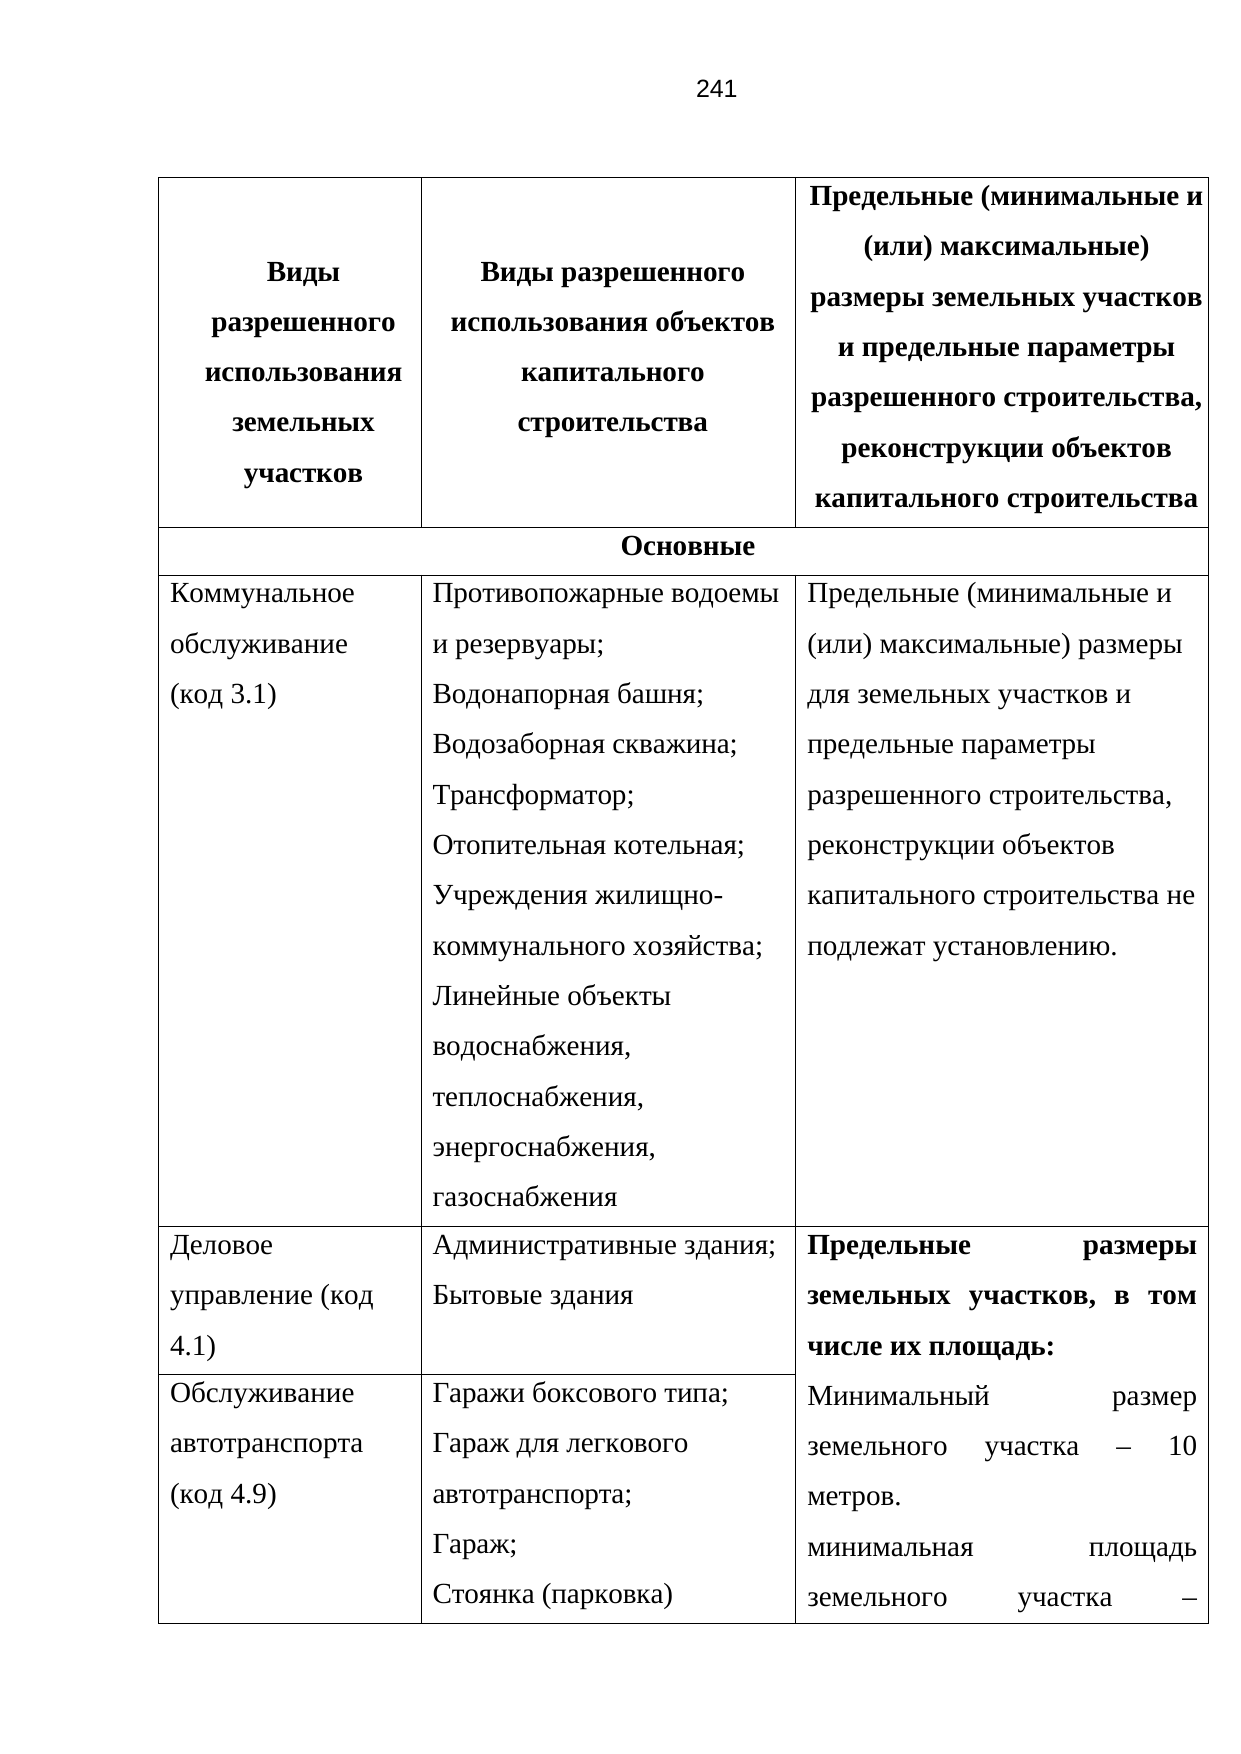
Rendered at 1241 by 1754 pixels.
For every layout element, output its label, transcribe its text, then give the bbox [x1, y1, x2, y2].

table_header Виды разрешенного использования земельных участков [159, 178, 421, 527]
table_cell Деловое управление (код 4.1) [159, 1227, 421, 1374]
table_cell Обслуживание автотранспорта (код 4.9) [159, 1375, 421, 1623]
table_cell Административные здания; Бытовые здания [422, 1227, 795, 1374]
table_cell Коммунальное обслуживание (код 3.1) [159, 576, 421, 1226]
table_cell Предельные размеры земельных участков, в том числе их площадь: Минимальный размер земельного участка – . минимальная площадь земельного участка – 100 кв.м., максимальная площадь земельного участка – не подлежит установлению. Минимальные отступы от границ земельных участков в целях определения мест допустимого размещения зданий, строений, сооружений, за пределами которых запрещено строительство зданий, строений, сооружений: - от красной линии улиц - , - от красной линии однополосных проездов - , - от границы земельного участка - . Для застроенных земельных участков при реконструкции объектов допускается размещать объект по сложившейся линии застройки. Предельное количество этажей или предельная высота зданий, строений, сооружений Максимальное количество этажей – 4. Максимальный процент застройки в границах земельного участка – 80%. [796, 1227, 1208, 1623]
table_cell Гаражи боксового типа; Гараж для легкового автотранспорта; Гараж; Стоянка (парковка) [422, 1375, 795, 1623]
table_cell Противопожарные водоемы и резервуары; Водонапорная башня; Водозаборная скважина; Трансформатор; Отопительная котельная; Учреждения жилищно-коммунального хозяйства; Линейные объекты водоснабжения, теплоснабжения, энергоснабжения, газоснабжения [422, 576, 795, 1226]
table_header Виды разрешенного использования объектов капитального строительства [422, 178, 795, 527]
table_cell Основные [159, 528, 1208, 574]
table_header Предельные (минимальные и (или) максимальные) размеры земельных участков и предельные параметры разрешенного строительства, реконструкции объектов капитального строительства [796, 178, 1208, 527]
table_cell Предельные (минимальные и (или) максимальные) размеры для земельных участков и предельные параметры разрешенного строительства, реконструкции объектов капитального строительства не подлежат установлению. [796, 576, 1208, 1226]
